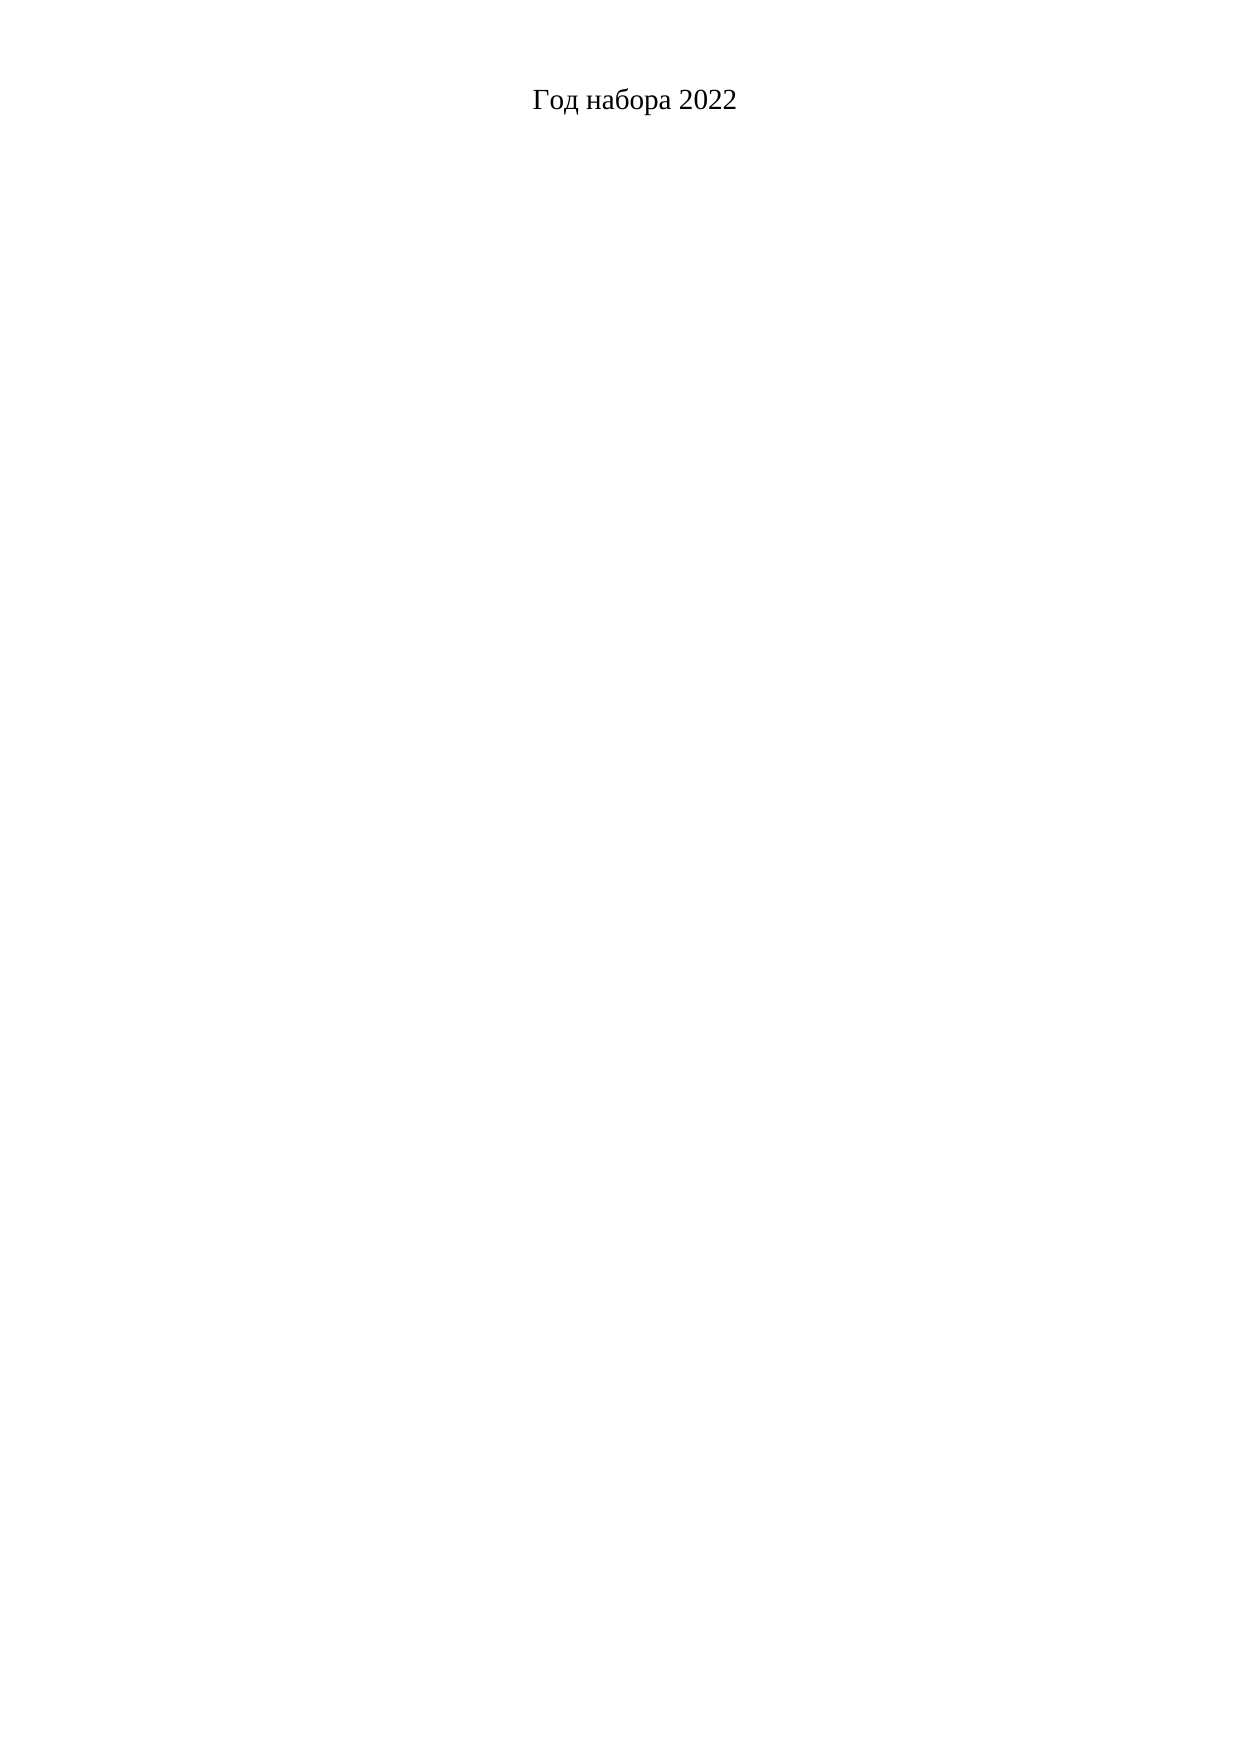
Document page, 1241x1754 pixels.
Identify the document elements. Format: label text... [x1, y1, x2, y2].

text Год набора 2022 [88, 82, 1181, 115]
